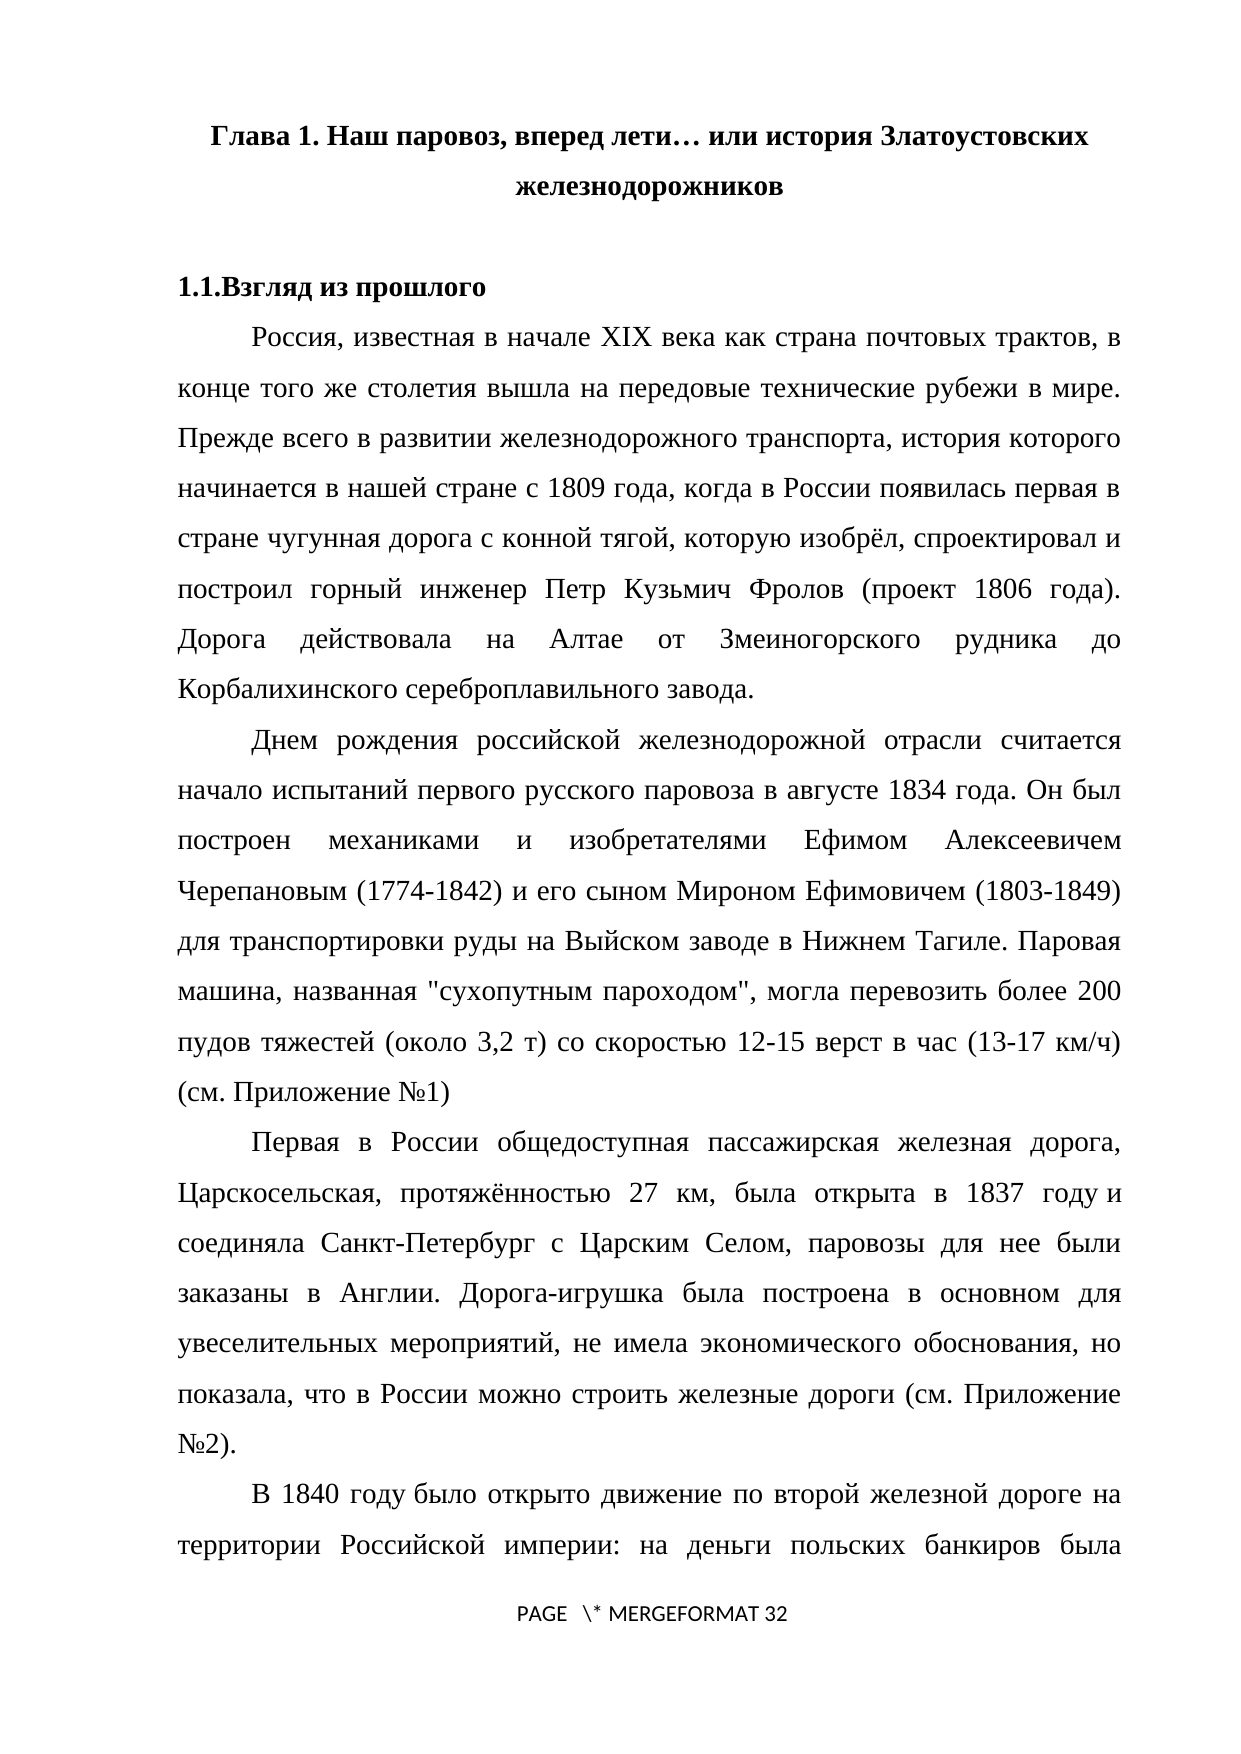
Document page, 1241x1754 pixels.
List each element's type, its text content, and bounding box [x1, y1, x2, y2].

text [177, 1477, 1122, 1560]
text Первая в России общедоступная пассажирская железная дорога, Царскосельская, протяжённостью 27 км, была открыта в 1837 году и соединяла Санкт-Петербург с Царским Селом, паровозы для нее были заказаны в Англии. Дорога-игрушка была построена в основном для увеселительных мероприятий, не имела экономического обоснования, но показала, что в России можно строить железные дороги (см. Приложение №2). [177, 1124, 1122, 1460]
text Глава 1. Наш паровоз, вперед лети… или история Златоустовских железнодорожников [177, 118, 1122, 202]
text Россия, известная в начале XIX века как страна почтовых трактов, в конце того же столетия вышла на передовые технические рубежи в мире. Прежде всего в развитии железнодорожного транспорта, история которого начинается в нашей стране с 1809 года, когда в России появилась первая в стране чугунная дорога с конной тягой, которую изобрёл, спроектировал и построил горный инженер Петр Кузьмич Фролов (проект 1806 года). Дорога действовала на Алтае от Змеиногорского рудника до Корбалихинского сереброплавильного завода. [177, 319, 1122, 705]
text 1.1.Взгляд из прошлого [177, 269, 1122, 303]
text Днем рождения российской железнодорожной отрасли считается начало испытаний первого русского паровоза в августе 1834 года. Он был построен механиками и изобретателями Ефимом Алексеевичем Черепановым (1774-1842) и его сыном Мироном Ефимовичем (1803-1849) для транспортировки руды на Выйском заводе в Нижнем Тагиле. Паровая машина, названная "сухопутным пароходом", могла перевозить более 200 пудов тяжестей (около 3,2 т) со скоростью 12-15 верст в час (13-17 км/ч) (см. Приложение №1) [177, 722, 1122, 1108]
